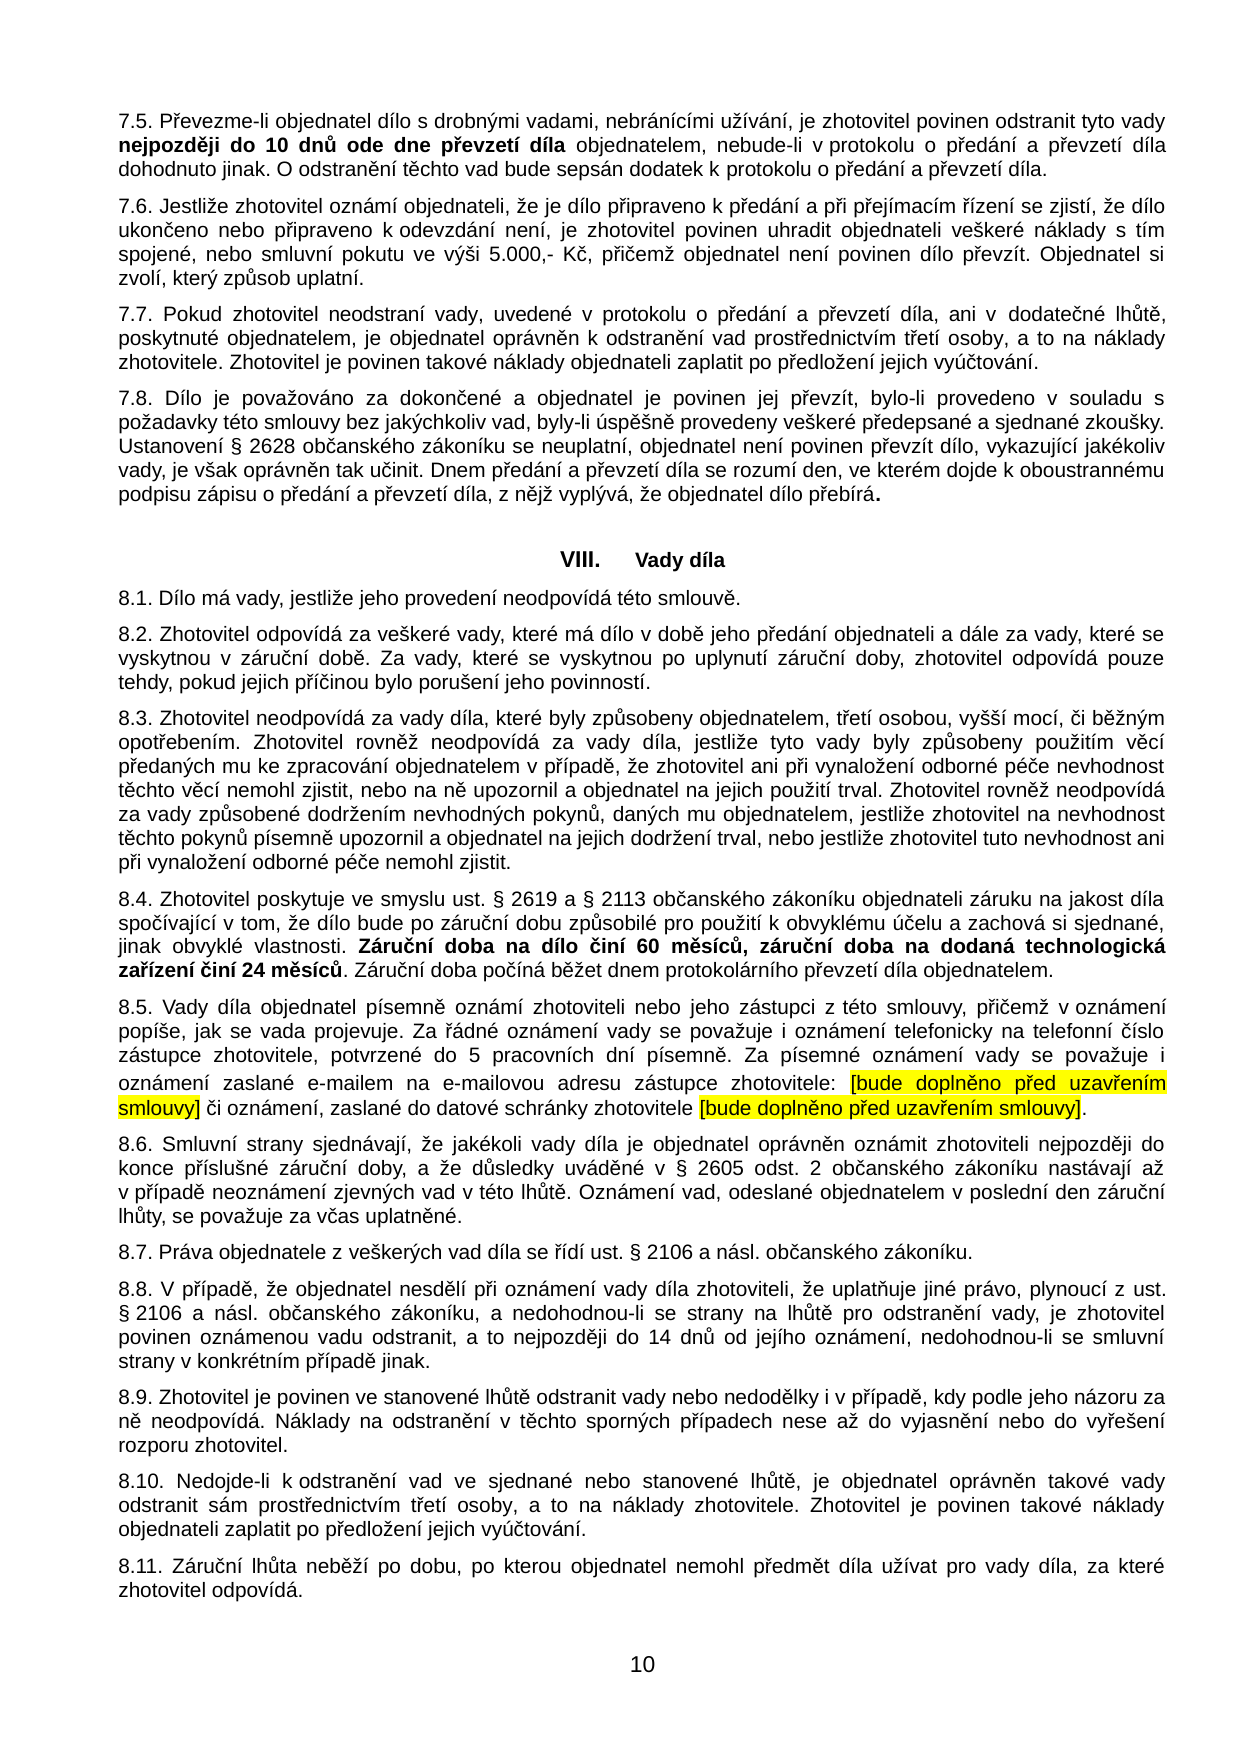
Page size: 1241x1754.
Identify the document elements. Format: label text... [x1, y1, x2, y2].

subtitle 8.3. Zhotovitel neodpovídá za vady díla, které byly způsobeny objednatelem, třetí osobou, vyšší mocí, či běžným opotřebením. Zhotovitel rovněž neodpovídá za vady díla, jestliže tyto vady byly způsobeny použitím věcí předaných mu ke zpracování objednatelem v případě, že zhotovitel ani při vynaložení odborné péče nevhodnost těchto věcí nemohl zjistit, nebo na ně upozornil a objednatel na jejich použití trval. Zhotovitel rovněž neodpovídá za vady způsobené dodržením nevhodných pokynů, daných mu objednatelem, jestliže zhotovitel na nevhodnost těchto pokynů písemně upozornil a objednatel na jejich dodržení trval, nebo jestliže zhotovitel tuto nevhodnost ani při vynaložení odborné péče nemohl zjistit. [118, 706, 1167, 874]
subtitle 8.9. Zhotovitel je povinen ve stanovené lhůtě odstranit vady nebo nedodělky i v případě, kdy podle jeho názoru za ně neodpovídá. Náklady na odstranění v těchto sporných případech nese až do vyjasnění nebo do vyřešení rozporu zhotovitel. [118, 1385, 1167, 1457]
text 7.7. Pokud zhotovitel neodstraní vady, uvedené v protokolu o předání a převzetí díla, ani v dodatečné lhůtě, poskytnuté objednatelem, je objednatel oprávněn k odstranění vad prostřednictvím třetí osoby, a to na náklady zhotovitele. Zhotovitel je povinen takové náklady objednateli zaplatit po předložení jejich vyúčtování. [118, 302, 1167, 374]
subtitle 8.5. Vady díla objednatel písemně oznámí zhotoviteli nebo jeho zástupci z této smlouvy, přičemž v oznámení popíše, jak se vada projevuje. Za řádné oznámení vady se považuje i oznámení telefonicky na telefonní číslo zástupce zhotovitele, potvrzené do 5 pracovních dní písemně. Za písemné oznámení vady se považuje i oznámení zaslané e-mailem na e-mailovou adresu zástupce zhotovitele: [bude doplněno před uzavřením smlouvy] či oznámení, zaslané do datové schránky zhotovitele [bude doplněno před uzavřením smlouvy]. [118, 995, 1167, 1119]
subtitle 8.6. Smluvní strany sjednávají, že jakékoli vady díla je objednatel oprávněn oznámit zhotoviteli nejpozději do konce příslušné záruční doby, a že důsledky uváděné v § 2605 odst. 2 občanského zákoníku nastávají až v případě neoznámení zjevných vad v této lhůtě. Oznámení vad, odeslané objednatelem v poslední den záruční lhůty, se považuje za včas uplatněné. [118, 1132, 1167, 1228]
subtitle 8.4. Zhotovitel poskytuje ve smyslu ust. § 2619 a § 2113 občanského zákoníku objednateli záruku na jakost díla spočívající v tom, že dílo bude po záruční dobu způsobilé pro použití k obvyklému účelu a zachová si sjednané, jinak obvyklé vlastnosti. Záruční doba na dílo činí 60 měsíců, záruční doba na dodaná technologická zařízení činí 24 měsíců. Záruční doba počíná běžet dnem protokolárního převzetí díla objednatelem. [118, 886, 1167, 982]
subtitle 7.6. Jestliže zhotovitel oznámí objednateli, že je dílo připraveno k předání a při přejímacím řízení se zjistí, že dílo ukončeno nebo připraveno k odevzdání není, je zhotovitel povinen uhradit objednateli veškeré náklady s tím spojené, nebo smluvní pokutu ve výši 5.000,- Kč, přičemž objednatel není povinen dílo převzít. Objednatel si zvolí, který způsob uplatní. [118, 193, 1167, 289]
subtitle 8.8. V případě, že objednatel nesdělí při oznámení vady díla zhotoviteli, že uplatňuje jiné právo, plynoucí z ust. § 2106 a násl. občanského zákoníku, a nedohodnou-li se strany na lhůtě pro odstranění vady, je zhotovitel povinen oznámenou vadu odstranit, a to nejpozději do 14 dnů od jejího oznámení, nedohodnou-li se smluvní strany v konkrétním případě jinak. [118, 1277, 1167, 1372]
subtitle 8.1. Dílo má vady, jestliže jeho provedení neodpovídá této smlouvě. [118, 585, 1167, 609]
subtitle 8.11. Záruční lhůta neběží po dobu, po kterou objednatel nemohl předmět díla užívat pro vady díla, za které zhotovitel odpovídá. [118, 1554, 1167, 1602]
subtitle 8.2. Zhotovitel odpovídá za veškeré vady, které má dílo v době jeho předání objednateli a dále za vady, které se vyskytnou v záruční době. Za vady, které se vyskytnou po uplynutí záruční doby, zhotovitel odpovídá pouze tehdy, pokud jejich příčinou bylo porušení jeho povinností. [118, 622, 1167, 694]
text 7.5. Převezme-li objednatel dílo s drobnými vadami, nebránícími užívání, je zhotovitel povinen odstranit tyto vady nejpozději do 10 dnů ode dne převzetí díla objednatelem, nebude-li v protokolu o předání a převzetí díla dohodnuto jinak. O odstranění těchto vad bude sepsán dodatek k protokolu o předání a převzetí díla. [118, 109, 1167, 181]
subtitle 7.8. Dílo je považováno za dokončené a objednatel je povinen jej převzít, bylo-li provedeno v souladu s požadavky této smlouvy bez jakýchkoliv vad, byly-li úspěšně provedeny veškeré předepsané a sjednané zkoušky. Ustanovení § 2628 občanského zákoníku se neuplatní, objednatel není povinen převzít dílo, vykazující jakékoliv vady, je však oprávněn tak učinit. Dnem předání a převzetí díla se rozumí den, ve kterém dojde k oboustrannému podpisu zápisu o předání a převzetí díla, z nějž vyplývá, že objednatel dílo přebírá. [118, 386, 1167, 506]
subtitle 8.7. Práva objednatele z veškerých vad díla se řídí ust. § 2106 a násl. občanského zákoníku. [118, 1240, 1167, 1264]
subtitle Vady díla [118, 546, 1167, 573]
text 8.10. Nedojde-li k odstranění vad ve sjednané nebo stanovené lhůtě, je objednatel oprávněn takové vady odstranit sám prostřednictvím třetí osoby, a to na náklady zhotovitele. Zhotovitel je povinen takové náklady objednateli zaplatit po předložení jejich vyúčtování. [118, 1469, 1167, 1541]
